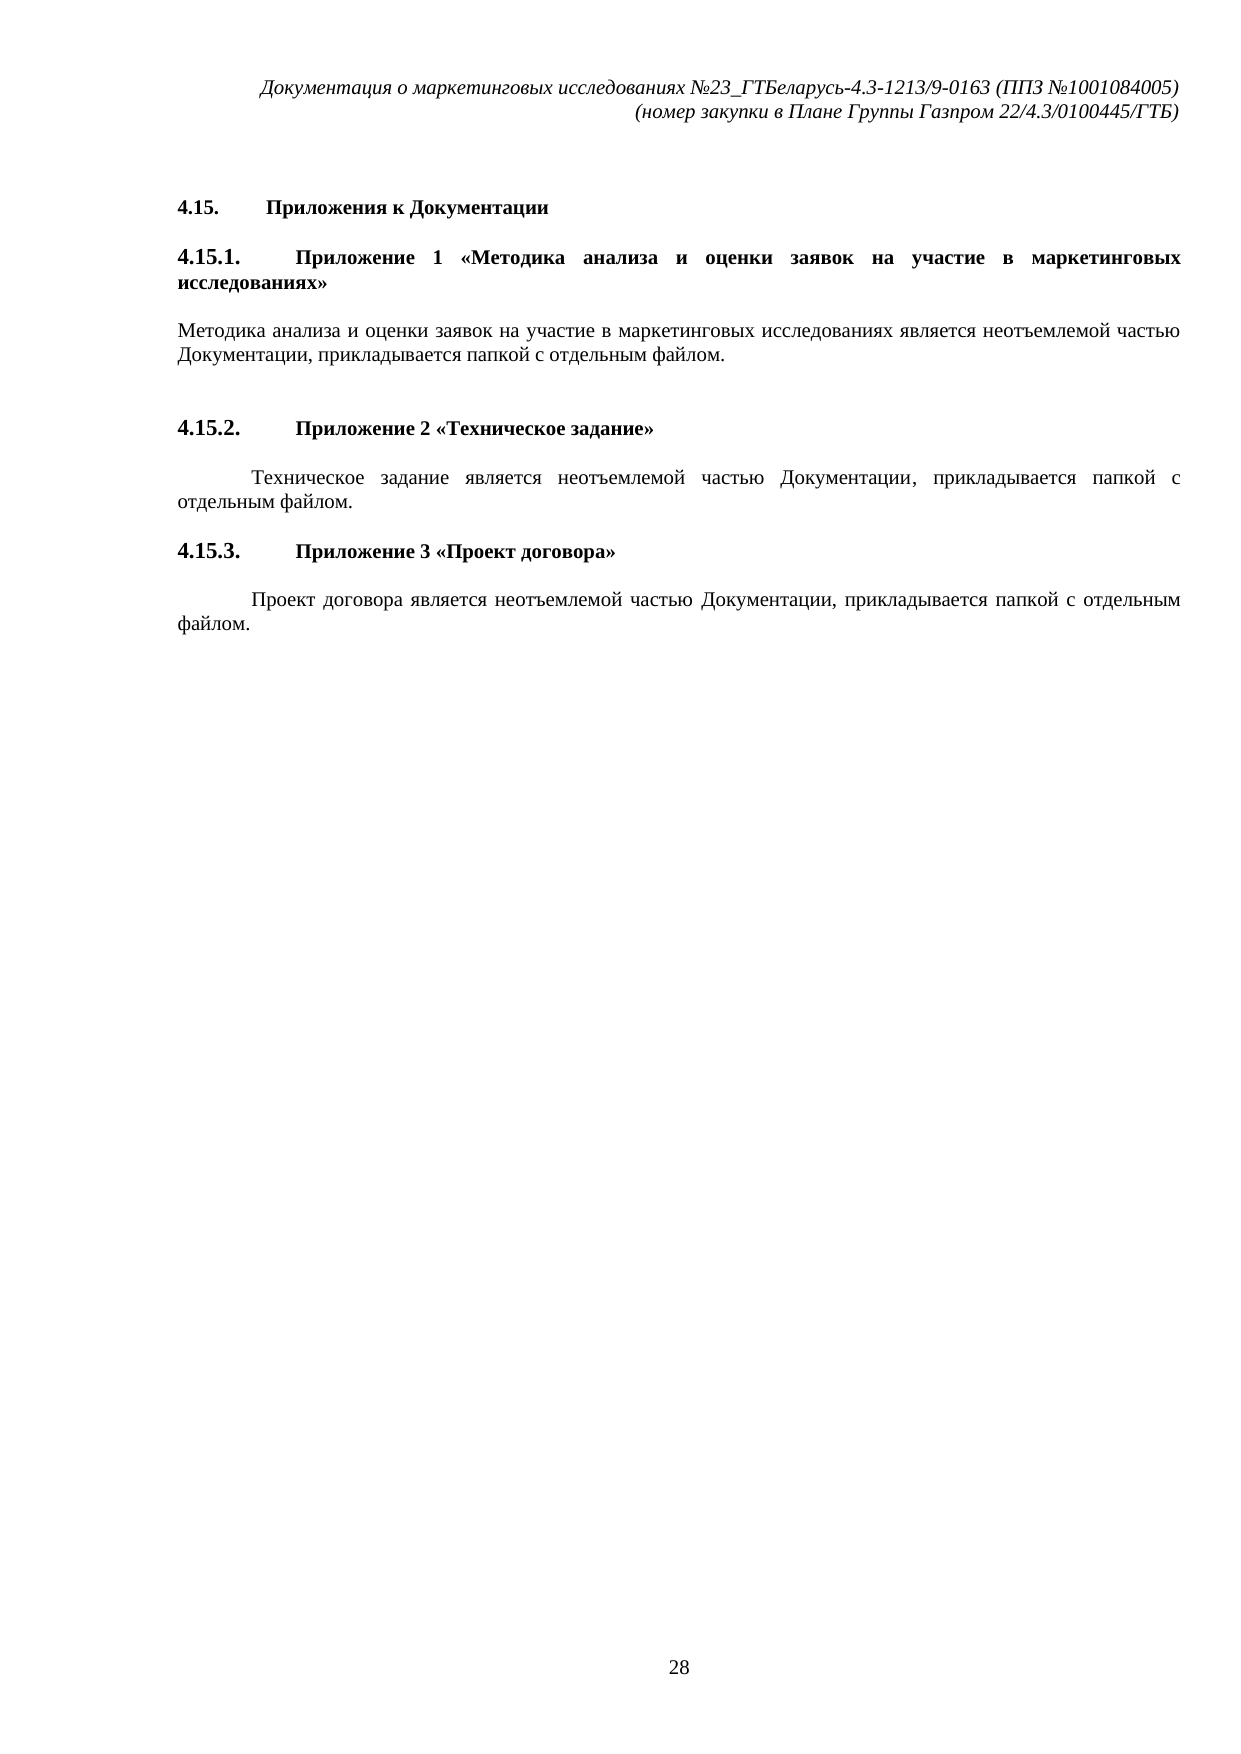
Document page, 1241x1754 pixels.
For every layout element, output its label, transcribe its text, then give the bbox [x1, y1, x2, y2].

text Методика анализа и оценки заявок на участие в маркетинговых исследованиях является неотъемлемой частью Документации, прикладывается папкой с отдельным файлом. [177, 318, 1181, 366]
list Приложение 3 «Проект договора» [177, 537, 1181, 563]
text Проект договора является неотъемлемой частью Документации, прикладывается папкой с отдельным файлом. [177, 587, 1181, 635]
list Приложения к Документации [177, 195, 1181, 219]
text Техническое задание является неотъемлемой частью Документации, прикладывается папкой с отдельным файлом. [177, 464, 1181, 513]
list Приложение 1 «Методика анализа и оценки заявок на участие в маркетинговых исследованиях» [177, 243, 1181, 294]
list Приложение 2 «Техническое задание» [177, 414, 1181, 441]
